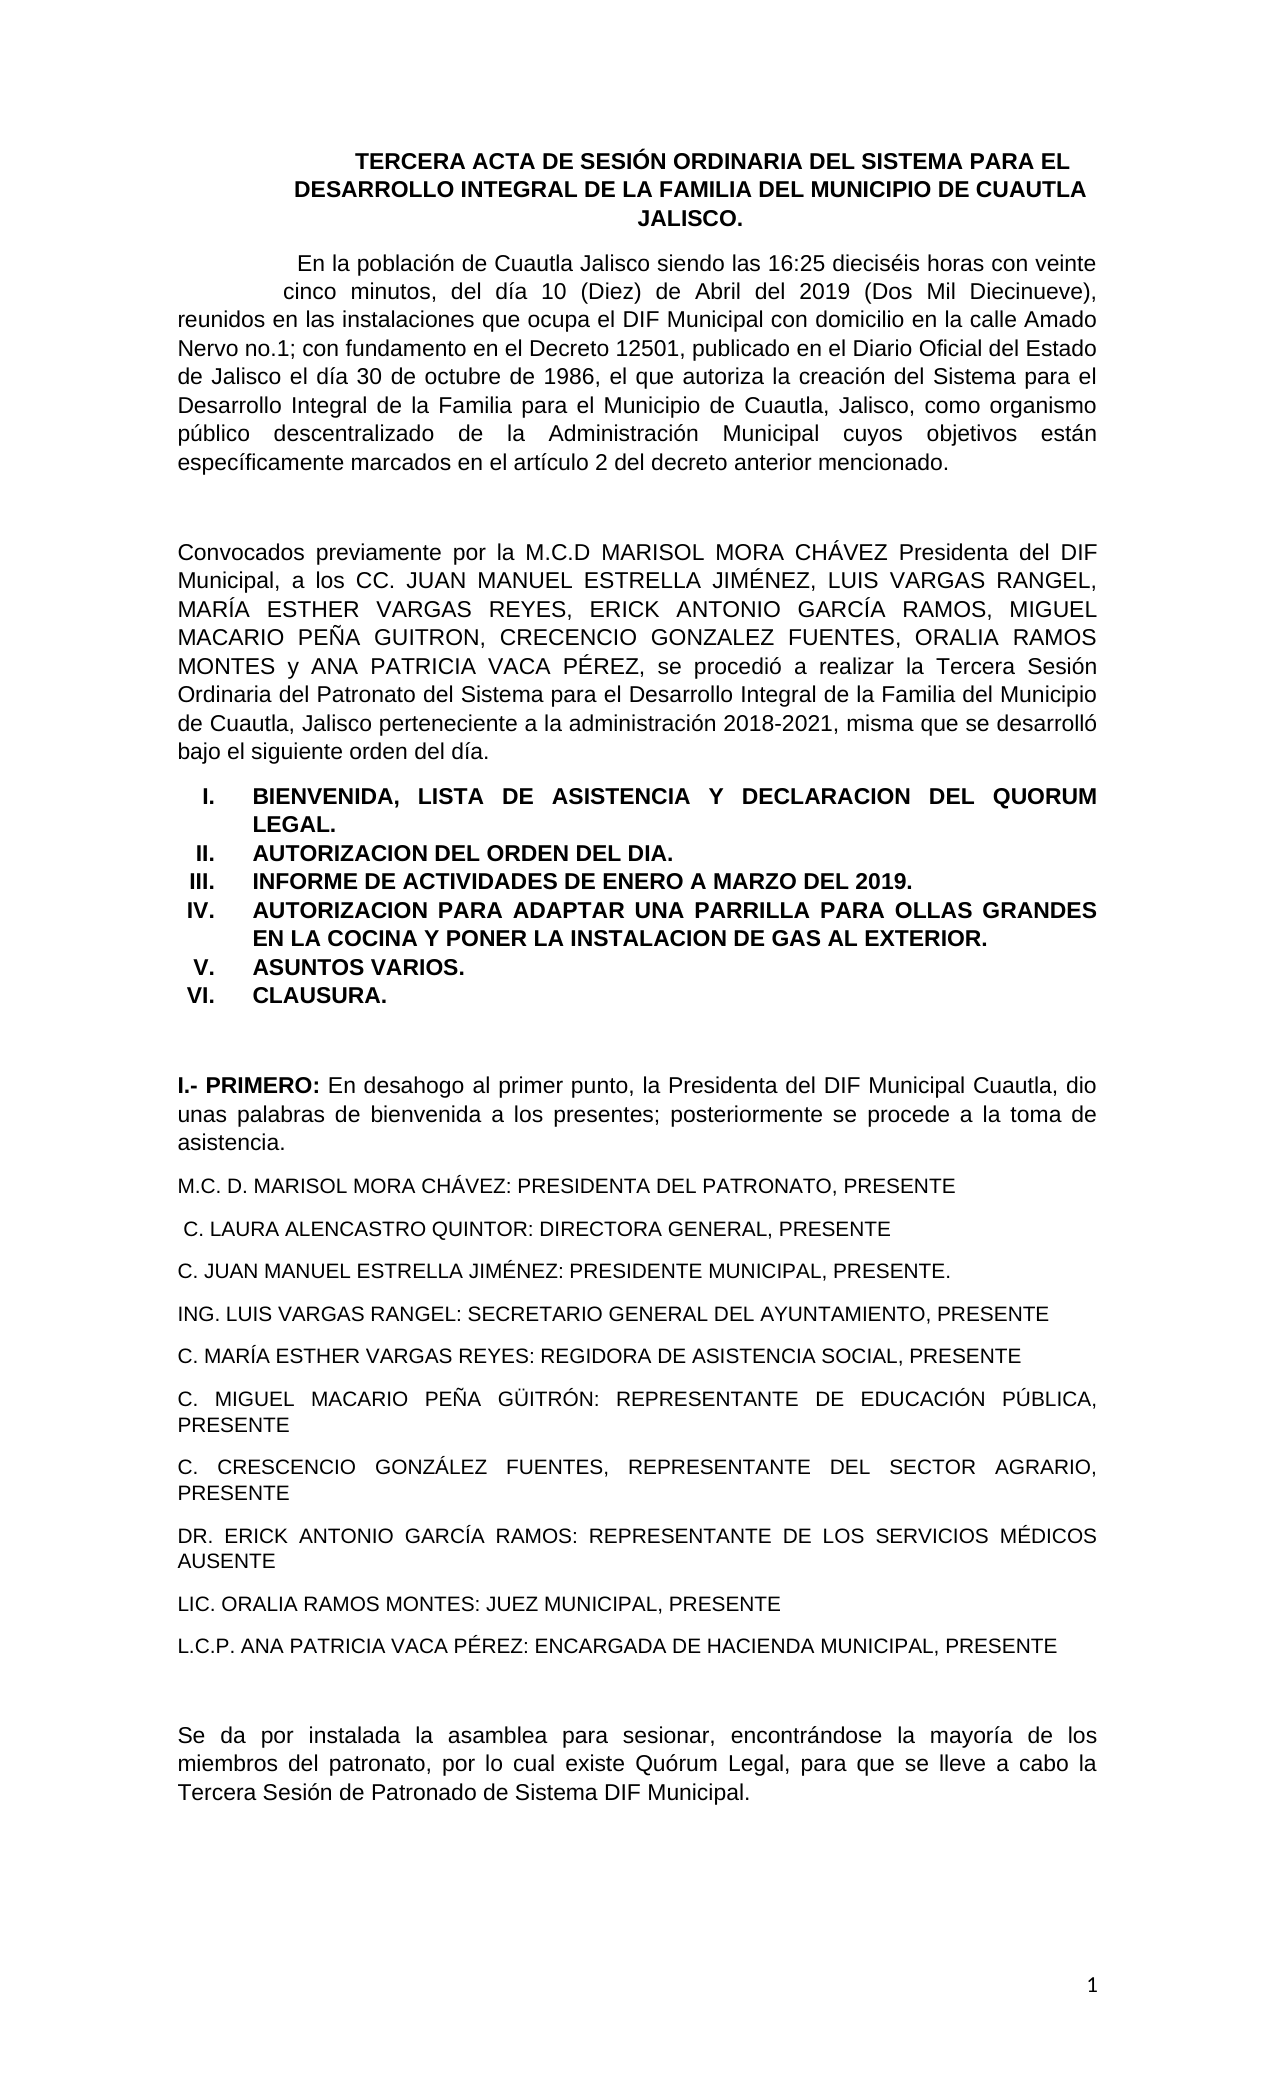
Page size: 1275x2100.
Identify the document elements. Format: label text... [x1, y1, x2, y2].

text C. MIGUEL MACARIO PEÑA GÜITRÓN: REPRESENTANTE DE EDUCACIÓN PÚBLICA, PRESENTE [177, 1387, 1098, 1437]
text En la población de Cuautla Jalisco siendo las 16:25 dieciséis horas con veinte cinco minutos, del día 10 (Diez) de Abril del 2019 (Dos Mil Diecinueve), reunidos en las instalaciones que ocupa el DIF Municipal con domicilio en la calle Amado Nervo no.1; con fundamento en el Decreto 12501, publicado en el Diario Oficial del Estado de Jalisco el día 30 de octubre de 1986, el que autoriza la creación del Sistema para el Desarrollo Integral de la Familia para el Municipio de Cuautla, Jalisco, como organismo público descentralizado de la Administración Municipal cuyos objetivos están específicamente marcados en el artículo 2 del decreto anterior mencionado. [177, 249, 1098, 475]
text L.C.P. ANA PATRICIA VACA PÉREZ: ENCARGADA DE HACIENDA MUNICIPAL, PRESENTE [177, 1634, 1098, 1658]
text DR. ERICK ANTONIO GARCÍA RAMOS: REPRESENTANTE DE LOS SERVICIOS MÉDICOS AUSENTE [177, 1523, 1098, 1573]
list INFORME DE ACTIVIDADES DE ENERO A MARZO DEL 2019. [215, 868, 1098, 895]
list ASUNTOS VARIOS. [215, 954, 1098, 980]
text M.C. D. MARISOL MORA CHÁVEZ: PRESIDENTA DEL PATRONATO, PRESENTE [177, 1174, 1098, 1198]
list AUTORIZACION PARA ADAPTAR UNA PARRILLA PARA OLLAS GRANDES EN LA COCINA Y PONER LA INSTALACION DE GAS AL EXTERIOR. [215, 897, 1098, 952]
text ING. LUIS VARGAS RANGEL: SECRETARIO GENERAL DEL AYUNTAMIENTO, PRESENTE [177, 1302, 1098, 1326]
text TERCERA ACTA DE SESIÓN ORDINARIA DEL SISTEMA PARA EL DESARROLLO INTEGRAL DE LA FAMILIA DEL MUNICIPIO DE CUAUTLA JALISCO. [177, 148, 1098, 231]
text I.- PRIMERO: En desahogo al primer punto, la Presidenta del DIF Municipal Cuautla, dio unas palabras de bienvenida a los presentes; posteriormente se procede a la toma de asistencia. [177, 1072, 1098, 1156]
list BIENVENIDA, LISTA DE ASISTENCIA Y DECLARACION DEL QUORUM LEGAL. [215, 783, 1098, 838]
text Se da por instalada la asamblea para sesionar, encontrándose la mayoría de los miembros del patronato, por lo cual existe Quórum Legal, para que se lleve a cabo la Tercera Sesión de Patronado de Sistema DIF Municipal. [177, 1722, 1098, 1805]
list CLAUSURA. [215, 982, 1098, 1008]
list AUTORIZACION DEL ORDEN DEL DIA. [215, 840, 1098, 866]
text C. CRESCENCIO GONZÁLEZ FUENTES, REPRESENTANTE DEL SECTOR AGRARIO, PRESENTE [177, 1455, 1098, 1505]
text C. JUAN MANUEL ESTRELLA JIMÉNEZ: PRESIDENTE MUNICIPAL, PRESENTE. [177, 1259, 1098, 1283]
text LIC. ORALIA RAMOS MONTES: JUEZ MUNICIPAL, PRESENTE [177, 1592, 1098, 1616]
text Convocados previamente por la M.C.D MARISOL MORA CHÁVEZ Presidenta del DIF Municipal, a los CC. JUAN MANUEL ESTRELLA JIMÉNEZ, LUIS VARGAS RANGEL, MARÍA ESTHER VARGAS REYES, ERICK ANTONIO GARCÍA RAMOS, MIGUEL MACARIO PEÑA GUITRON, CRECENCIO GONZALEZ FUENTES, ORALIA RAMOS MONTES y ANA PATRICIA VACA PÉREZ, se procedió a realizar la Tercera Sesión Ordinaria del Patronato del Sistema para el Desarrollo Integral de la Familia del Municipio de Cuautla, Jalisco perteneciente a la administración 2018-2021, misma que se desarrolló bajo el siguiente orden del día. [177, 539, 1098, 764]
text C. MARÍA ESTHER VARGAS REYES: REGIDORA DE ASISTENCIA SOCIAL, PRESENTE [177, 1344, 1098, 1368]
text C. LAURA ALENCASTRO QUINTOR: DIRECTORA GENERAL, PRESENTE [177, 1217, 1098, 1241]
